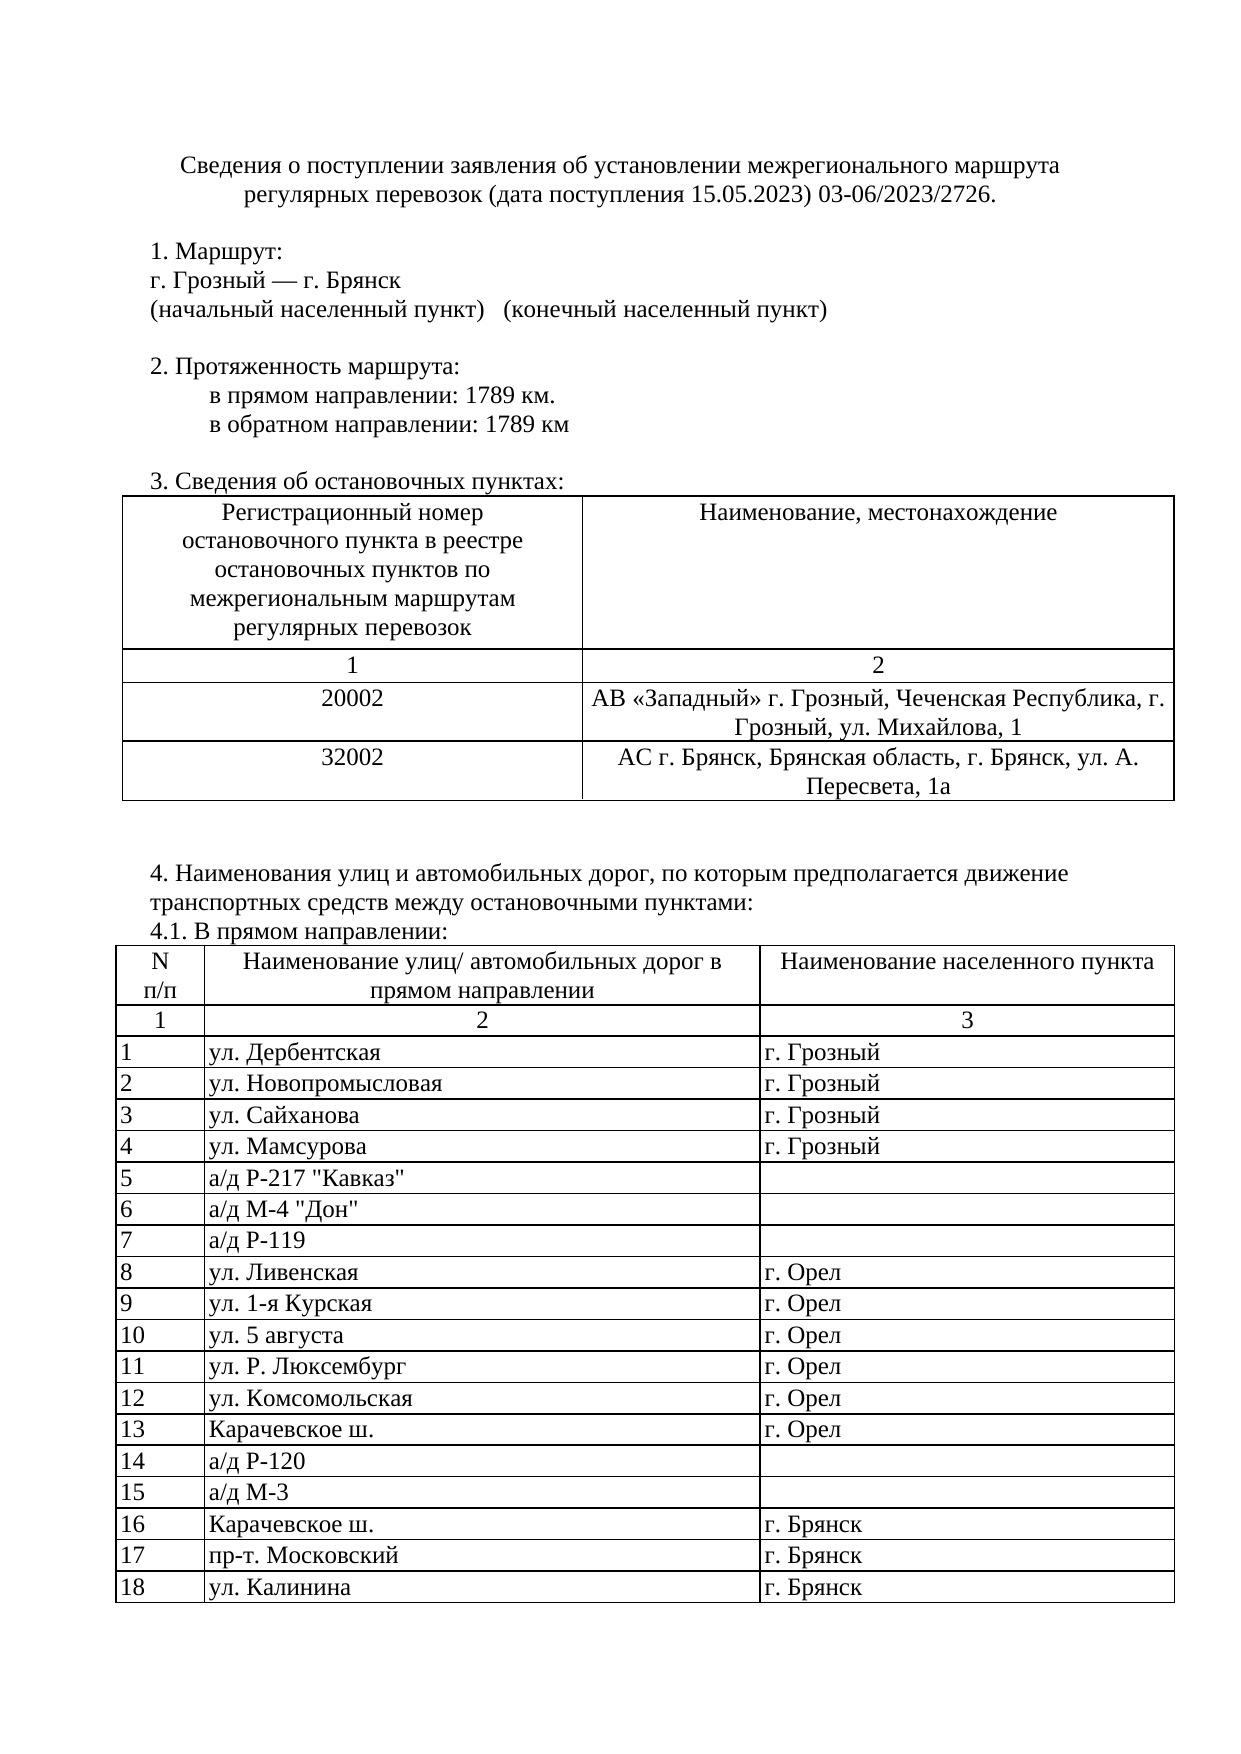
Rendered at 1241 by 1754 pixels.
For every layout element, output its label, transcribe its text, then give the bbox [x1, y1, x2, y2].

table_cell г. Орел [761, 1383, 1174, 1413]
table_cell 14 [117, 1446, 204, 1476]
text 4. Наименования улиц и автомобильных дорог, по которым предполагается движение транспортных средств между остановочными пунктами: [150, 858, 1090, 916]
text г. Грозный — г. Брянск [150, 265, 1090, 294]
table_cell Карачевское ш. [205, 1509, 759, 1539]
table_header Наименование улиц/ автомобильных дорог в прямом направлении [205, 946, 759, 1004]
text 3. Сведения об остановочных пунктах: [150, 466, 1090, 495]
table_cell АС г. Брянск, Брянская область, г. Брянск, ул. А. Пересвета, 1а [583, 742, 1173, 799]
text 4.1. В прямом направлении: [150, 916, 1090, 945]
table_cell АВ «Западный» г. Грозный, Чеченская Республика, г. Грозный, ул. Михайлова, 1 [583, 683, 1173, 740]
table_cell 12 [117, 1383, 204, 1413]
table_cell 2 [205, 1006, 759, 1035]
table_cell [761, 1226, 1174, 1256]
text 1. Маршрут: [150, 236, 1090, 265]
table_cell а/д М-4 "Дон" [205, 1194, 759, 1224]
table_header Наименование, местонахождение [583, 497, 1173, 648]
table_cell [761, 1477, 1174, 1507]
table_cell 10 [117, 1320, 204, 1350]
table_cell ул. Новопромысловая [205, 1068, 759, 1098]
table_cell [761, 1163, 1174, 1193]
table_cell 1 [117, 1037, 204, 1067]
table_cell ул. 1-я Курская [205, 1289, 759, 1318]
table_cell г. Орел [761, 1415, 1174, 1444]
table_cell а/д М-3 [205, 1477, 759, 1507]
table_cell 20002 [123, 683, 582, 740]
text в обратном направлении: 1789 км [150, 409, 1090, 437]
table_cell 1 [123, 650, 582, 681]
text Сведения о поступлении заявления об установлении межрегионального маршрута регулярных перевозок (дата поступления 15.05.2023) 03-06/2023/2726. [150, 150, 1090, 207]
table_cell ул. Р. Люксембург [205, 1352, 759, 1381]
table_cell 5 [117, 1163, 204, 1193]
table_cell [761, 1446, 1174, 1476]
table_cell г. Брянск [761, 1572, 1174, 1602]
table_cell 2 [117, 1068, 204, 1098]
table_cell 7 [117, 1226, 204, 1256]
table_cell ул. Дербентская [205, 1037, 759, 1067]
table_cell ул. 5 августа [205, 1320, 759, 1350]
table_cell 6 [117, 1194, 204, 1224]
text (начальный населенный пункт) (конечный населенный пункт) [150, 294, 1090, 322]
table_cell а/д Р-119 [205, 1226, 759, 1256]
table_header N п/п [117, 946, 204, 1004]
table_cell г. Грозный [761, 1068, 1174, 1098]
table_header Регистрационный номер остановочного пункта в реестре остановочных пунктов по межрегиональным маршрутам регулярных перевозок [123, 497, 582, 648]
table_cell г. Орел [761, 1352, 1174, 1381]
table_cell г. Орел [761, 1320, 1174, 1350]
table_cell 8 [117, 1257, 204, 1287]
table_cell 17 [117, 1540, 204, 1570]
table_cell а/д Р-120 [205, 1446, 759, 1476]
table_cell 13 [117, 1415, 204, 1444]
table_cell ул. Мамсурова [205, 1131, 759, 1161]
table_cell [761, 1194, 1174, 1224]
table_cell ул. Ливенская [205, 1257, 759, 1287]
table_cell ул. Комсомольская [205, 1383, 759, 1413]
table_cell а/д Р-217 "Кавказ" [205, 1163, 759, 1193]
text 2. Протяженность маршрута: [150, 351, 1090, 380]
table_cell 32002 [123, 742, 582, 799]
table_cell 3 [761, 1006, 1174, 1035]
table_cell 2 [583, 650, 1173, 681]
table_cell г. Брянск [761, 1509, 1174, 1539]
table_cell г. Орел [761, 1289, 1174, 1318]
table_cell ул. Калинина [205, 1572, 759, 1602]
table_cell г. Брянск [761, 1540, 1174, 1570]
table_cell 9 [117, 1289, 204, 1318]
table_cell 1 [117, 1006, 204, 1035]
table_cell 11 [117, 1352, 204, 1381]
table_header Наименование населенного пункта [761, 946, 1174, 1004]
table_cell 15 [117, 1477, 204, 1507]
table_cell ул. Сайханова [205, 1100, 759, 1130]
table_cell 18 [117, 1572, 204, 1602]
table_cell Карачевское ш. [205, 1415, 759, 1444]
table_cell г. Грозный [761, 1037, 1174, 1067]
table_cell 4 [117, 1131, 204, 1161]
table_cell пр-т. Московский [205, 1540, 759, 1570]
text в прямом направлении: 1789 км. [150, 380, 1090, 409]
table_cell г. Орел [761, 1257, 1174, 1287]
table_cell 16 [117, 1509, 204, 1539]
table_cell 3 [117, 1100, 204, 1130]
table_cell г. Грозный [761, 1131, 1174, 1161]
table_cell г. Грозный [761, 1100, 1174, 1130]
